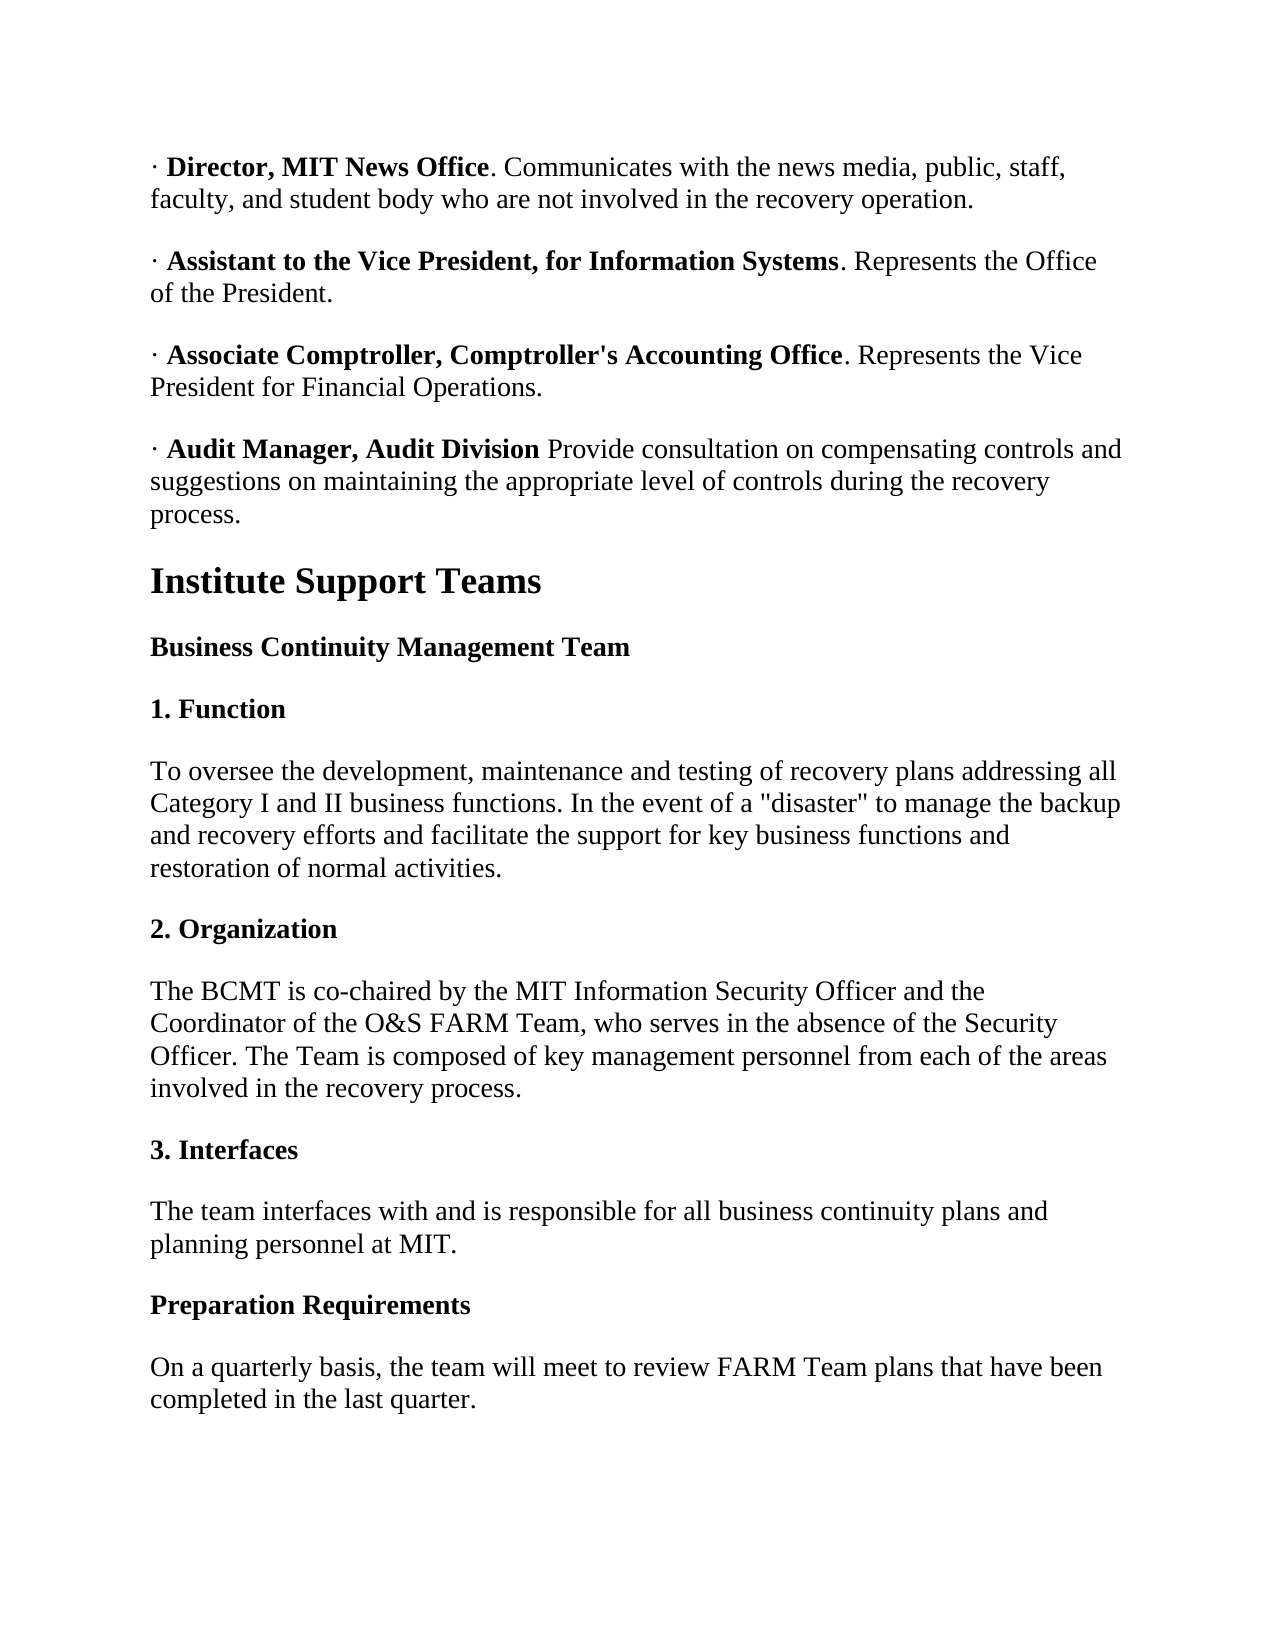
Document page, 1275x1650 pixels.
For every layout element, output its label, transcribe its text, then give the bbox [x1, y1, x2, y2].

text · Director, MIT News Office. Communicates with the news media, public, staff, faculty, and student body who are not involved in the recovery operation. [150, 150, 1125, 215]
text Institute Support Teams [150, 558, 1125, 601]
text The team interfaces with and is responsible for all business continuity plans and planning personnel at MIT. [150, 1194, 1125, 1259]
text Business Continuity Management Team [150, 631, 1125, 663]
text · Assistant to the Vice President, for Information Systems. Represents the Office of the President. [150, 244, 1125, 309]
text · Audit Manager, Audit Division Provide consultation on compensating controls and suggestions on maintaining the appropriate level of controls during the recovery process. [150, 432, 1125, 529]
text 2. Organization [150, 912, 1125, 945]
text Preparation Requirements [150, 1288, 1125, 1321]
text · Associate Comptroller, Comptroller's Accounting Office. Represents the Vice President for Financial Operations. [150, 338, 1125, 403]
text On a quarterly basis, the team will meet to review FARM Team plans that have been completed in the last quarter. [150, 1350, 1125, 1414]
text 3. Interfaces [150, 1133, 1125, 1165]
text 1. Function [150, 692, 1125, 724]
text To oversee the development, maintenance and testing of recovery plans addressing all Category I and II business functions. In the event of a "disaster" to manage the backup and recovery efforts and facilitate the support for key business functions and restoration of normal activities. [150, 754, 1125, 883]
text The BCMT is co-chaired by the MIT Information Security Officer and the Coordinator of the O&S FARM Team, who serves in the absence of the Security Officer. The Team is composed of key management personnel from each of the areas involved in the recovery process. [150, 974, 1125, 1103]
